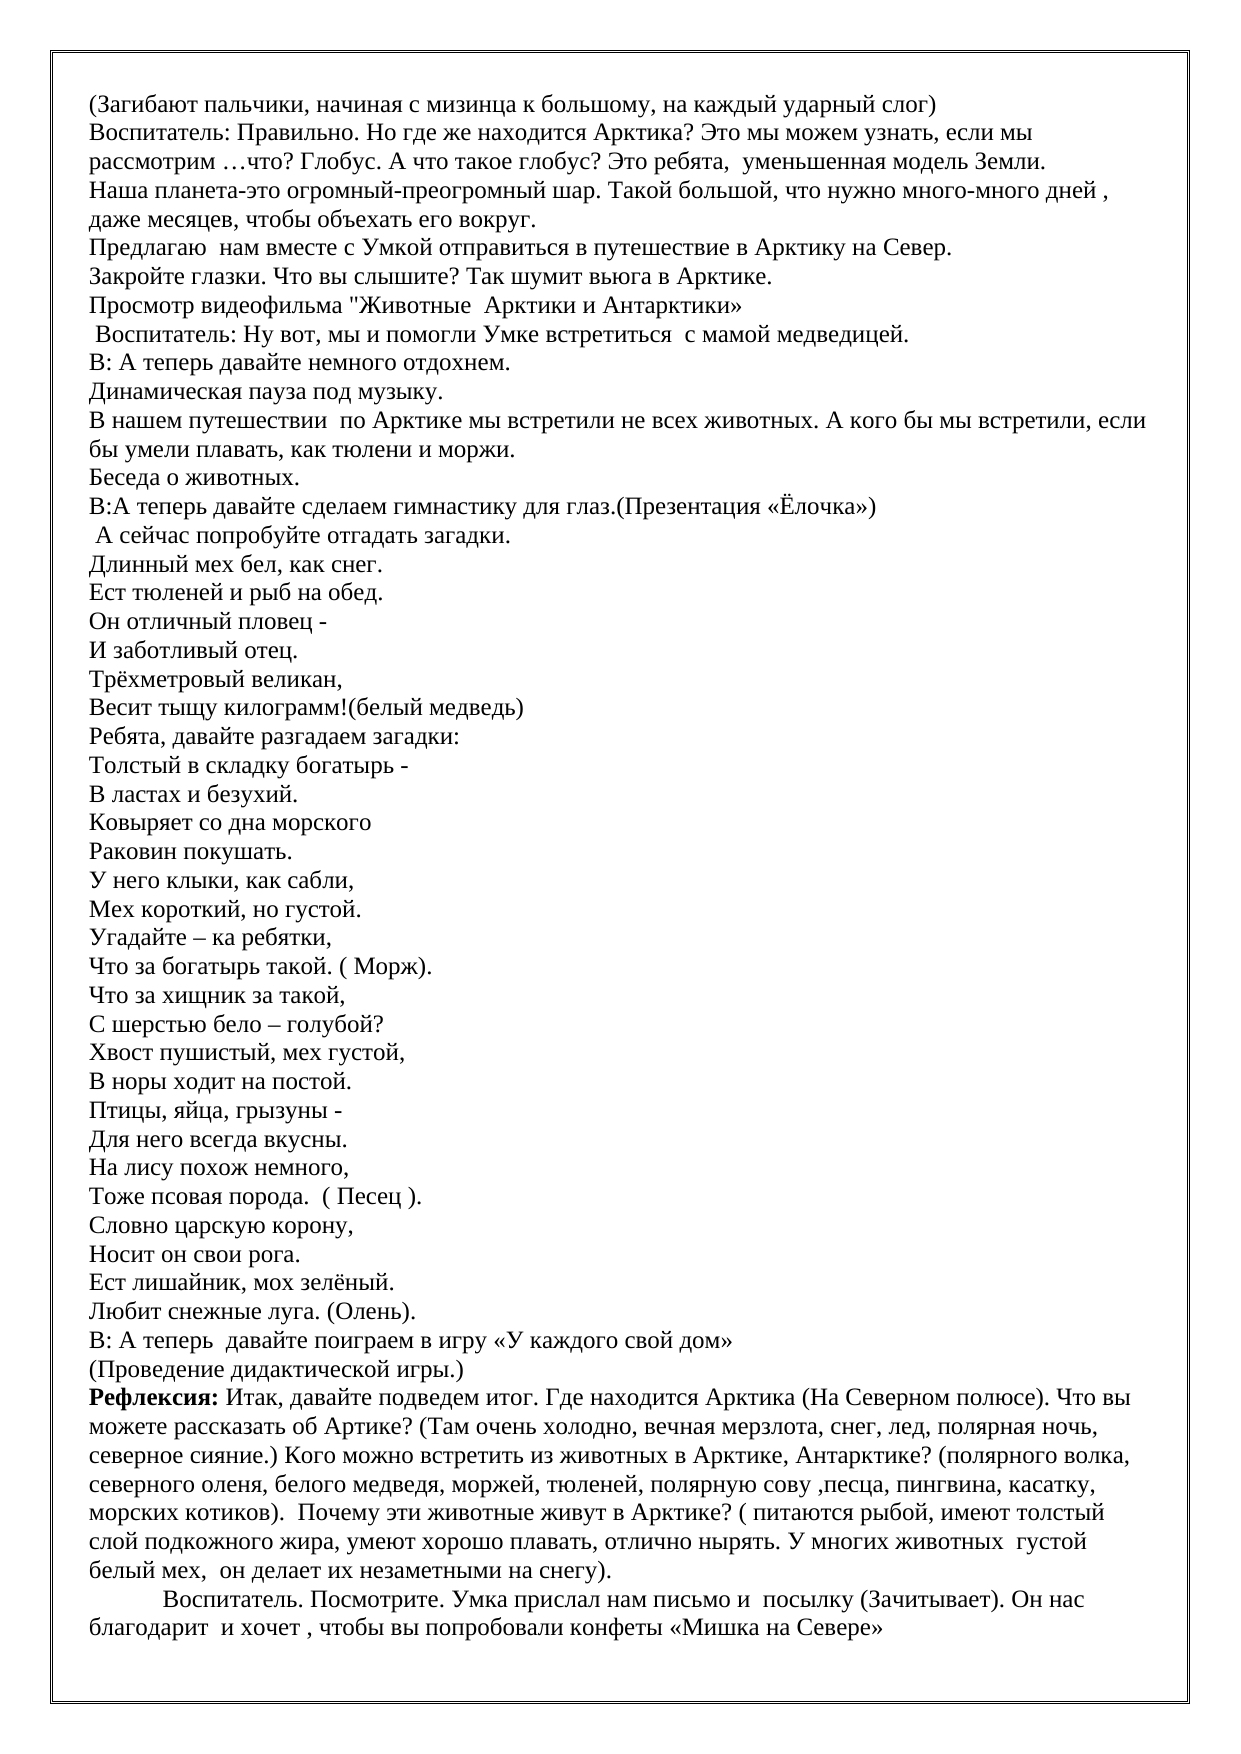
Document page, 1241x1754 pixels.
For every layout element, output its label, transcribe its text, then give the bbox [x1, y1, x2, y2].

text Просмотр видеофильма "Животные Арктики и Антарктики» [89, 290, 1152, 319]
text Раковин покушать. [89, 836, 1152, 865]
text Трёхметровый великан, [89, 664, 1152, 692]
text В: А теперь давайте немного отдохнем. [89, 347, 1152, 376]
text И заботливый отец. [89, 635, 1152, 664]
text А сейчас попробуйте отгадать загадки. [89, 520, 1152, 549]
text У него клыки, как сабли, [89, 865, 1152, 894]
text Любит снежные луга. (Олень). [89, 1296, 1152, 1325]
text Воспитатель: Правильно. Но где же находится Арктика? Это мы можем узнать, если мы рассмотрим …что? Глобус. А что такое глобус? Это ребята, уменьшенная модель Земли. [89, 117, 1152, 175]
text Хвост пушистый, мех густой, [89, 1037, 1152, 1066]
text Ест тюленей и рыб на обед. [89, 577, 1152, 606]
text Мех короткий, но густой. [89, 894, 1152, 922]
text Наша планета-это огромный-преогромный шар. Такой большой, что нужно много-много дней , даже месяцев, чтобы объехать его вокруг. [89, 175, 1152, 232]
text Ковыряет со дна морского [89, 807, 1152, 836]
text Воспитатель: Ну вот, мы и помогли Умке встретиться с мамой медведицей. [89, 319, 1152, 347]
text Тоже псовая порода. ( Песец ). [89, 1181, 1152, 1210]
text Рефлексия: Итак, давайте подведем итог. Где находится Арктика (На Северном полюсе). Что вы можете рассказать об Артике? (Там очень холодно, вечная мерзлота, снег, лед, полярная ночь, северное сияние.) Кого можно встретить из животных в Арктике, Антарктике? (полярного волка, северного оленя, белого медведя, моржей, тюленей, полярную сову ,песца, пингвина, касатку, морских котиков). Почему эти животные живут в Арктике? ( питаются рыбой, имеют толстый слой подкожного жира, умеют хорошо плавать, отлично нырять. У многих животных густой белый мех, он делает их незаметными на снегу). [89, 1382, 1152, 1584]
text Для него всегда вкусны. [89, 1124, 1152, 1152]
text В ластах и безухий. [89, 779, 1152, 807]
text (Проведение дидактической игры.) [89, 1354, 1152, 1382]
text Толстый в складку богатырь - [89, 750, 1152, 779]
text В: А теперь давайте поиграем в игру «У каждого свой дом» [89, 1325, 1152, 1354]
text Ест лишайник, мох зелёный. [89, 1267, 1152, 1296]
text Закройте глазки. Что вы слышите? Так шумит вьюга в Арктике. [89, 261, 1152, 290]
text Что за богатырь такой. ( Морж). [89, 951, 1152, 980]
text Носит он свои рога. [89, 1239, 1152, 1267]
text С шерстью бело – голубой? [89, 1009, 1152, 1037]
text Он отличный пловец - [89, 606, 1152, 635]
text Словно царскую корону, [89, 1210, 1152, 1239]
text Угадайте – ка ребятки, [89, 922, 1152, 951]
text Птицы, яйца, грызуны - [89, 1095, 1152, 1124]
text Ребята, давайте разгадаем загадки: [89, 721, 1152, 750]
text На лису похож немного, [89, 1152, 1152, 1181]
text Динамическая пауза под музыку. [89, 376, 1152, 405]
text Что за хищник за такой, [89, 980, 1152, 1009]
text В нашем путешествии по Арктике мы встретили не всех животных. А кого бы мы встретили, если бы умели плавать, как тюлени и моржи. [89, 405, 1152, 462]
text В:А теперь давайте сделаем гимнастику для глаз.(Презентация «Ёлочка») [89, 491, 1152, 520]
text Длинный мех бел, как снег. [89, 549, 1152, 577]
text Беседа о животных. [89, 462, 1152, 491]
text Весит тыщу килограмм!(белый медведь) [89, 692, 1152, 721]
text (Загибают пальчики, начиная с мизинца к большому, на каждый ударный слог) [89, 89, 1152, 117]
text Предлагаю нам вместе с Умкой отправиться в путешествие в Арктику на Север. [89, 232, 1152, 261]
text В норы ходит на постой. [89, 1066, 1152, 1095]
text Воспитатель. Посмотрите. Умка прислал нам письмо и посылку (Зачитывает). Он нас благодарит и хочет , чтобы вы попробовали конфеты «Мишка на Севере» [89, 1584, 1152, 1641]
